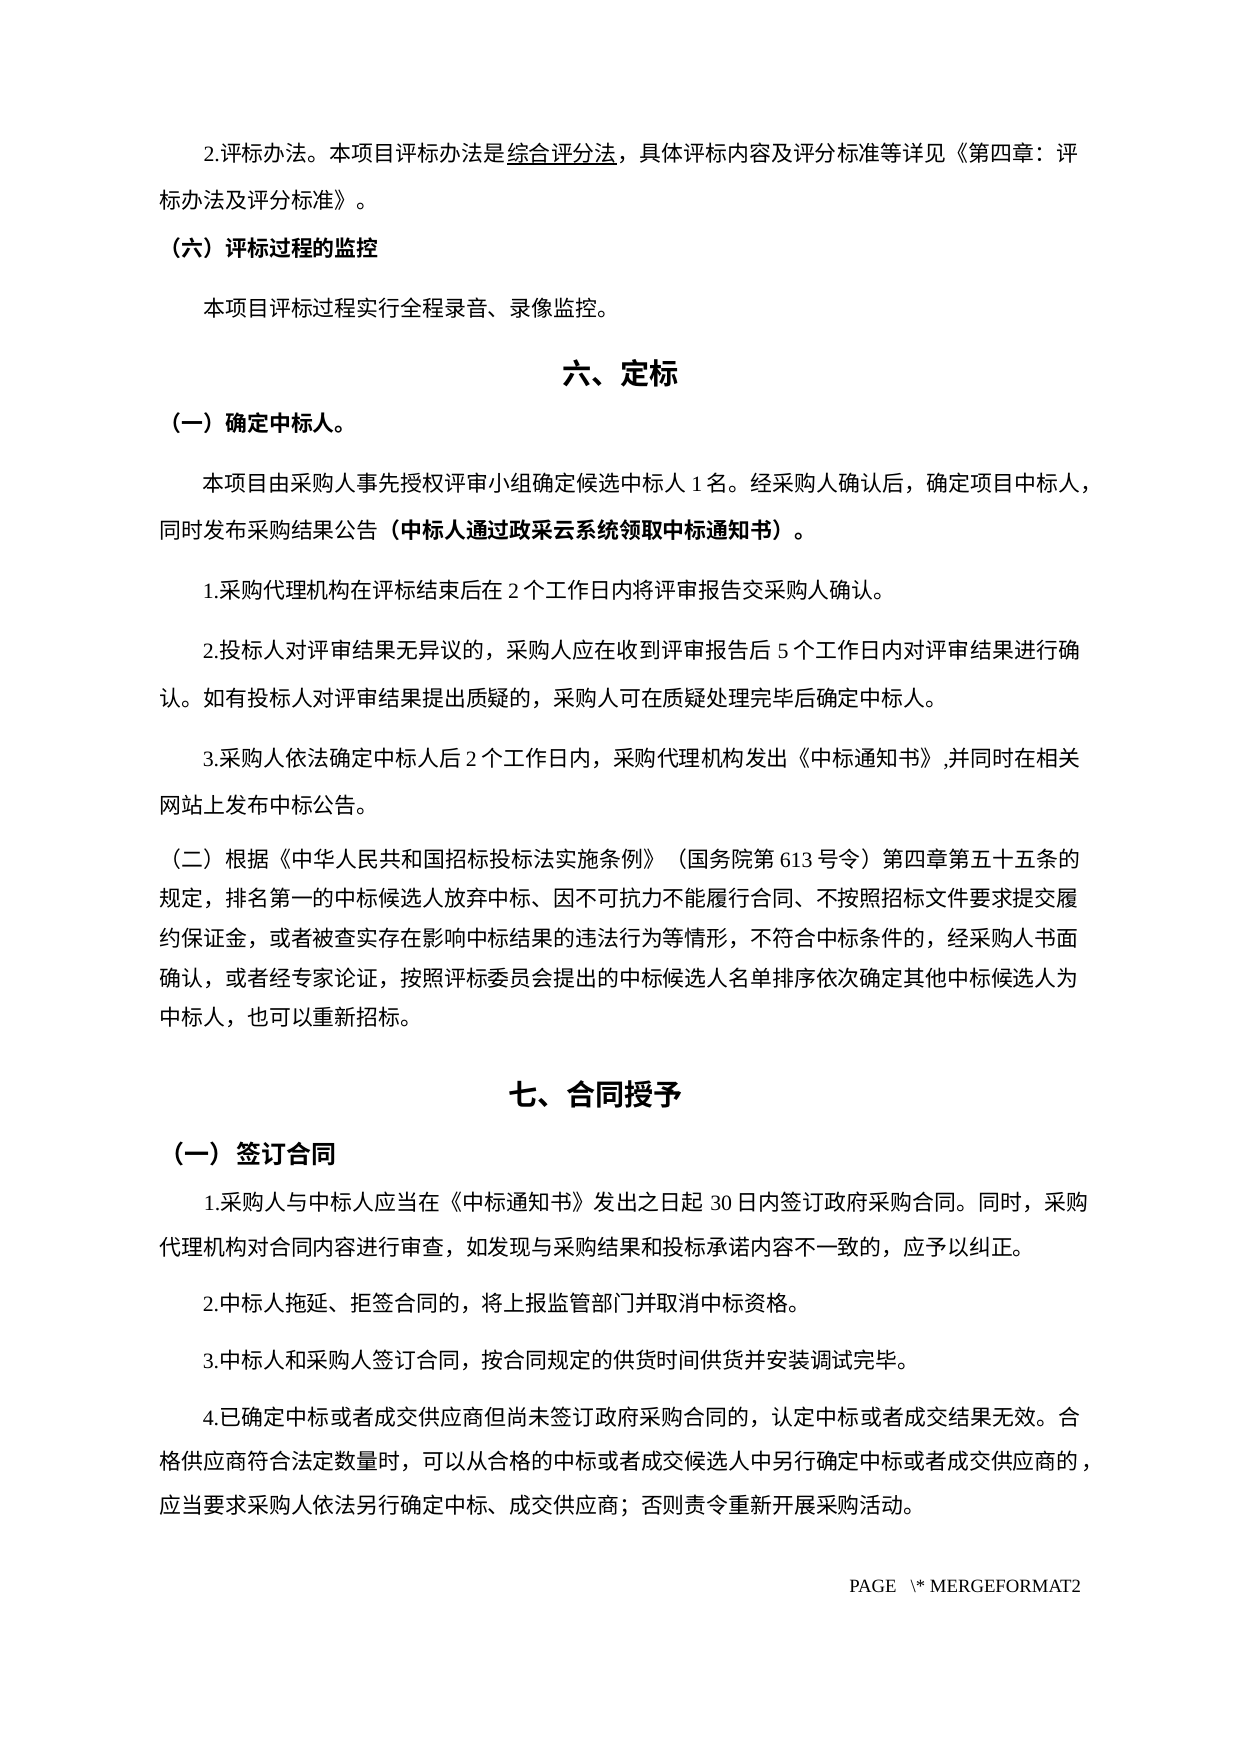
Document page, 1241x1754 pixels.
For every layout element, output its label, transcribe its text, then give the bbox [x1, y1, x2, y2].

text 2.中标人拖延、拒签合同的，将上报监管部门并取消中标资格。 [159, 1286, 1081, 1318]
text 六、定标 [159, 351, 1081, 393]
text 本项目评标过程实行全程录音、录像监控。 [159, 291, 1081, 322]
text （一）确定中标人。 [159, 406, 1081, 437]
text 2.投标人对评审结果无异议的，采购人应在收到评审报告后5个工作日内对评审结果进行确认。如有投标人对评审结果提出质疑的，采购人可在质疑处理完毕后确定中标人。 [159, 633, 1081, 712]
text 本项目由采购人事先授权评审小组确定候选中标人1名。经采购人确认后，确定项目中标人，同时发布采购结果公告（中标人通过政采云系统领取中标通知书）。 [159, 466, 1081, 545]
text 2.评标办法。本项目评标办法是综合评分法，具体评标内容及评分标准等详见《第四章：评标办法及评分标准》。 [159, 136, 1081, 215]
list 签订合同 [159, 1135, 1090, 1171]
text 1.采购人与中标人应当在《中标通知书》发出之日起30日内签订政府采购合同。同时，采购代理机构对合同内容进行审查，如发现与采购结果和投标承诺内容不一致的，应予以纠正。 [159, 1185, 1090, 1261]
text 4.已确定中标或者成交供应商但尚未签订政府采购合同的，认定中标或者成交结果无效。合格供应商符合法定数量时，可以从合格的中标或者成交候选人中另行确定中标或者成交供应商的，应当要求采购人依法另行确定中标、成交供应商；否则责令重新开展采购活动。 [159, 1400, 1081, 1520]
text 3.中标人和采购人签订合同，按合同规定的供货时间供货并安装调试完毕。 [159, 1343, 1081, 1375]
text （六）评标过程的监控 [159, 231, 1090, 262]
text 七、合同授予 [159, 1071, 1090, 1113]
text （二）根据《中华人民共和国招标投标法实施条例》（国务院第613号令）第四章第五十五条的规定，排名第一的中标候选人放弃中标、因不可抗力不能履行合同、不按照招标文件要求提交履约保证金，或者被查实存在影响中标结果的违法行为等情形，不符合中标条件的，经采购人书面确认，或者经专家论证，按照评标委员会提出的中标候选人名单排序依次确定其他中标候选人为中标人，也可以重新招标。 [159, 836, 1081, 1033]
text 3.采购人依法确定中标人后2个工作日内，采购代理机构发出《中标通知书》,并同时在相关网站上发布中标公告。 [159, 741, 1081, 820]
text 1.采购代理机构在评标结束后在2个工作日内将评审报告交采购人确认。 [159, 573, 1081, 605]
